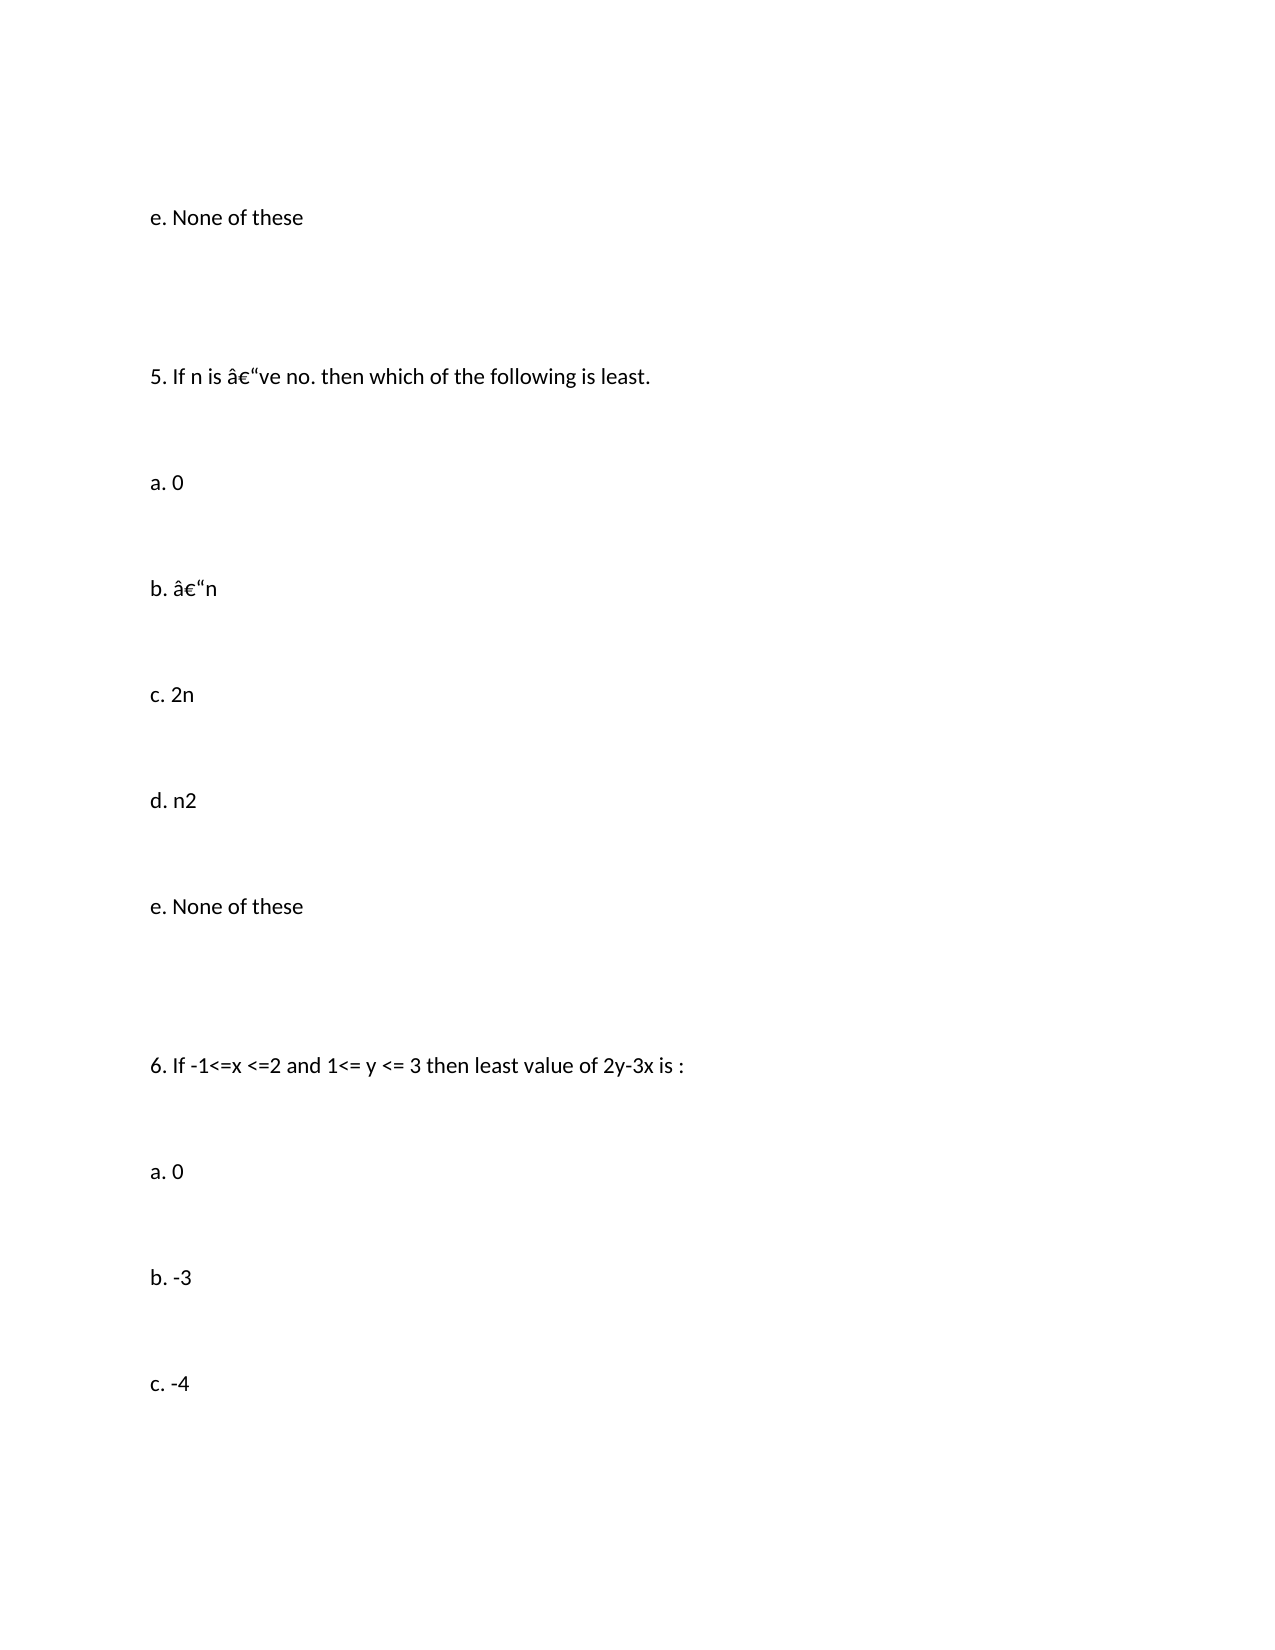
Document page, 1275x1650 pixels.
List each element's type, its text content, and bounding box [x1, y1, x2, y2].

text a. 0 [150, 468, 1125, 496]
text a. 0 [150, 1157, 1125, 1185]
text d. n2 [150, 786, 1125, 814]
text e. None of these [150, 203, 1125, 231]
text b. â€“n [150, 574, 1125, 602]
text 5. If n is â€“ve no. then which of the following is least. [150, 362, 1125, 390]
text c. 2n [150, 680, 1125, 708]
text 6. If -1<=x <=2 and 1<= y <= 3 then least value of 2y-3x is : [150, 1051, 1125, 1079]
text b. -3 [150, 1263, 1125, 1291]
text c. -4 [150, 1369, 1125, 1397]
text e. None of these [150, 892, 1125, 920]
